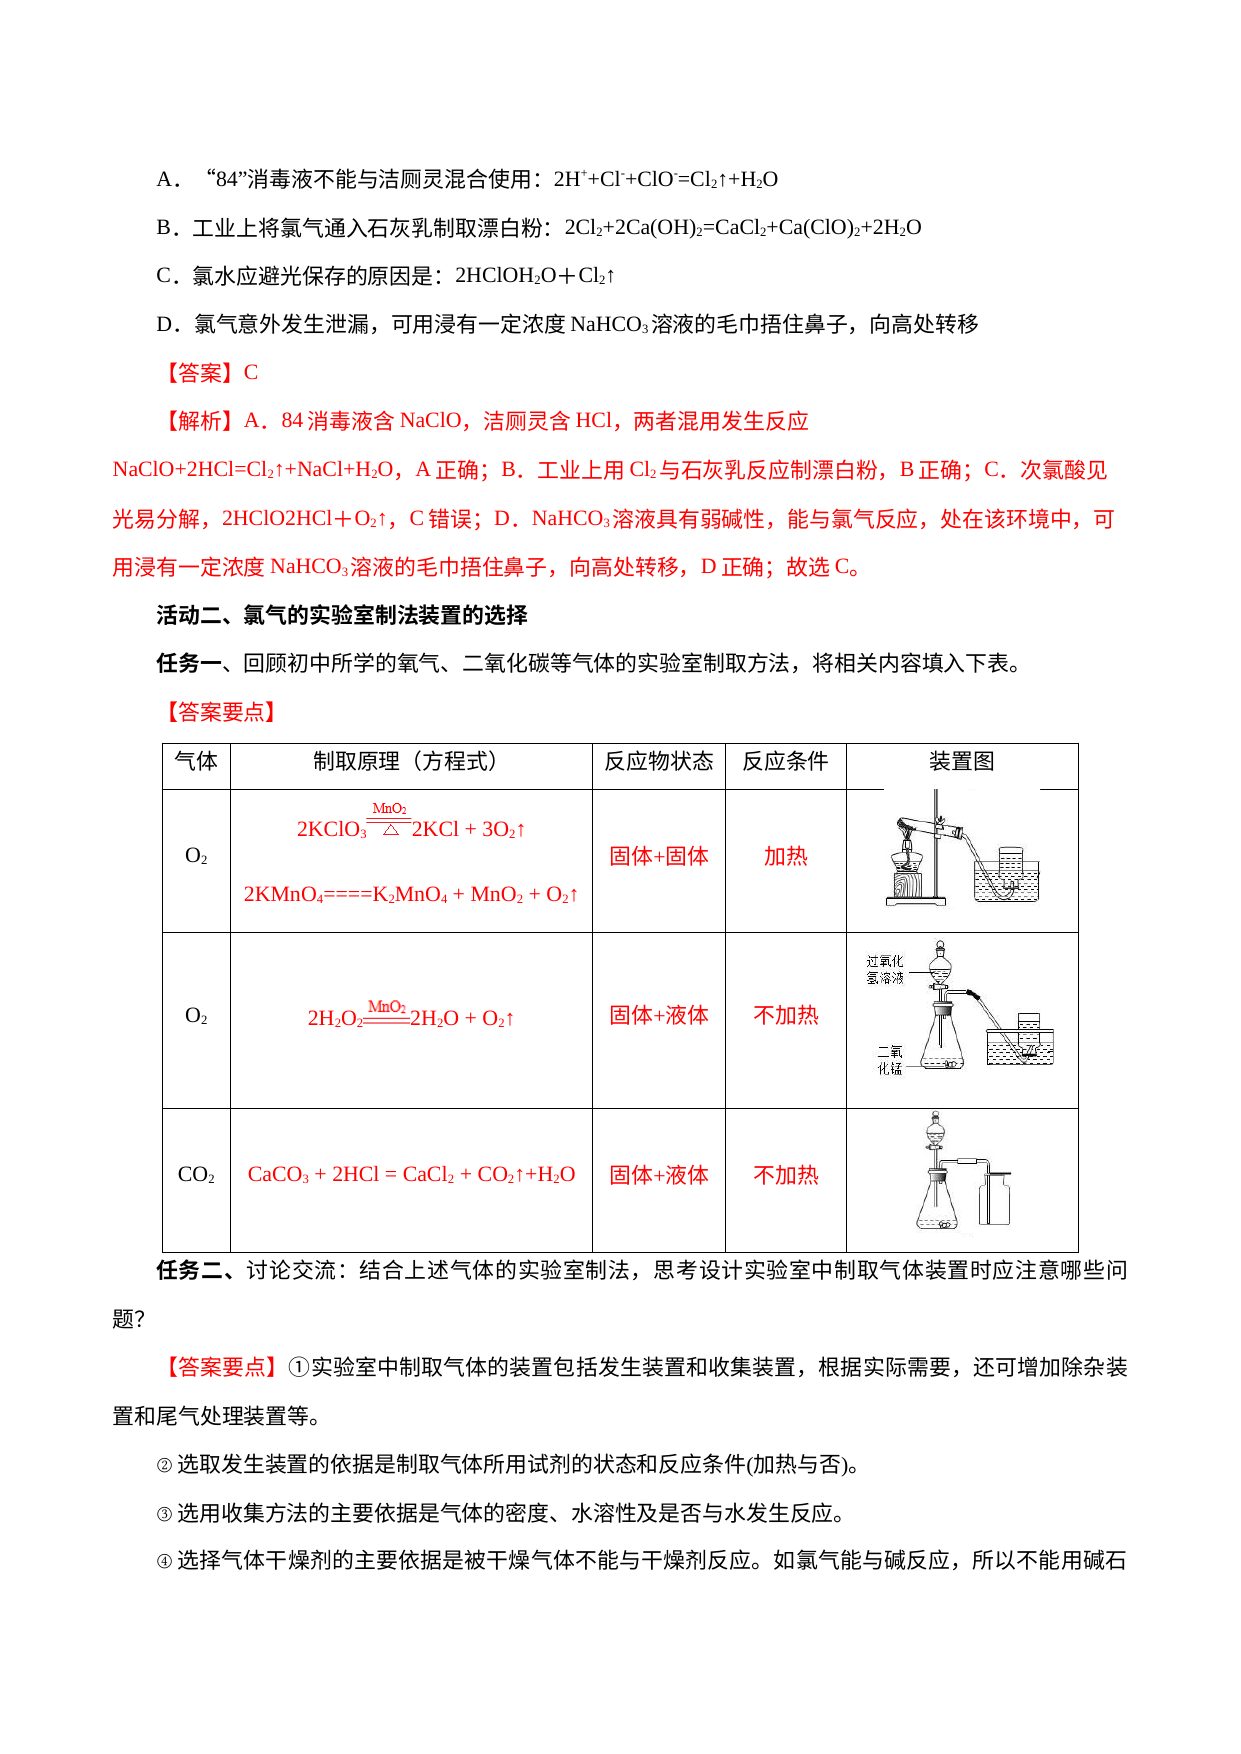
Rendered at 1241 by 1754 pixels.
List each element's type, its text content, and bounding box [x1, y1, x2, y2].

table_cell O2 [163, 933, 230, 1108]
picture [910, 1109, 1012, 1237]
table_cell O2 [163, 790, 230, 932]
table_header 制取原理（方程式） [231, 744, 592, 788]
text A．“84”消毒液不能与洁厕灵混合使用：2H++Cl-+ClO-=Cl2↑+H2O [112, 162, 1128, 194]
text 【答案】C [112, 355, 1128, 388]
text C．氯水应避光保存的原因是：2HClOH2O＋Cl2↑ [112, 259, 1128, 291]
text ③选用收集方法的主要依据是气体的密度、水溶性及是否与水发生反应。 [112, 1495, 1128, 1528]
table_header 反应物状态 [593, 744, 725, 788]
text 【答案要点】①实验室中制取气体的装置包括发生装置和收集装置，根据实际需要，还可增加除杂装置和尾气处理装置等。 [112, 1350, 1128, 1431]
table_cell [847, 790, 1078, 932]
table_cell 不加热 [726, 933, 846, 1108]
table_cell 不加热 [726, 1109, 846, 1252]
table_cell 固体+液体 [593, 1109, 725, 1252]
text ②选取发生装置的依据是制取气体所用试剂的状态和反应条件(加热与否)。 [112, 1447, 1128, 1479]
picture [363, 998, 411, 1026]
table_header 装置图 [847, 744, 1078, 788]
table_header 反应条件 [726, 744, 846, 788]
text 任务一、回顾初中所学的氧气、二氧化碳等气体的实验室制取方法，将相关内容填入下表。 [112, 646, 1128, 678]
text B．工业上将氯气通入石灰乳制取漂白粉：2Cl2+2Ca(OH)2=CaCl2+Ca(ClO)2+2H2O [112, 210, 1128, 243]
picture [883, 789, 1041, 909]
table_cell 2H2O22H2O + O2↑ [231, 933, 592, 1108]
table_header 气体 [163, 744, 230, 788]
picture [366, 799, 412, 837]
text 【解析】A．84消毒液含NaClO，洁厕灵含HCl，两者混用发生反应NaClO+2HCl=Cl2↑+NaCl+H2O，A正确；B．工业上用Cl2与石灰乳反应制漂白粉，B正确；C．次氯酸见光易分解，2HClO2HCl＋O2↑，C错误；D．NaHCO3溶液具有弱碱性，能与氯气反应，处在该环境中，可用浸有一定浓度NaHCO3溶液的毛巾捂住鼻子，向高处转移，D正确；故选C。 [112, 404, 1128, 582]
table_cell [847, 1109, 1078, 1252]
table_cell 2KClO32KCl + 3O2↑ 2KMnO4K2MnO4 + MnO2 + O2↑ [231, 790, 592, 932]
table_cell 加热 [726, 790, 846, 932]
table_cell 固体+液体 [593, 933, 725, 1108]
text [112, 1543, 1128, 1575]
table_cell 固体+固体 [593, 790, 725, 932]
table_cell [847, 933, 1078, 1108]
table_cell CO2 [163, 1109, 230, 1252]
text 【答案要点】 [112, 694, 1128, 727]
picture [865, 933, 1059, 1079]
text D．氯气意外发生泄漏，可用浸有一定浓度NaHCO3溶液的毛巾捂住鼻子，向高处转移 [112, 307, 1128, 339]
table_cell CaCO3 + 2HCl = CaCl2 + CO2↑+H2O [231, 1109, 592, 1252]
text 活动二、氯气的实验室制法装置的选择 [112, 598, 1128, 630]
text 任务二、讨论交流：结合上述气体的实验室制法，思考设计实验室中制取气体装置时应注意哪些问题？ [112, 1253, 1128, 1334]
